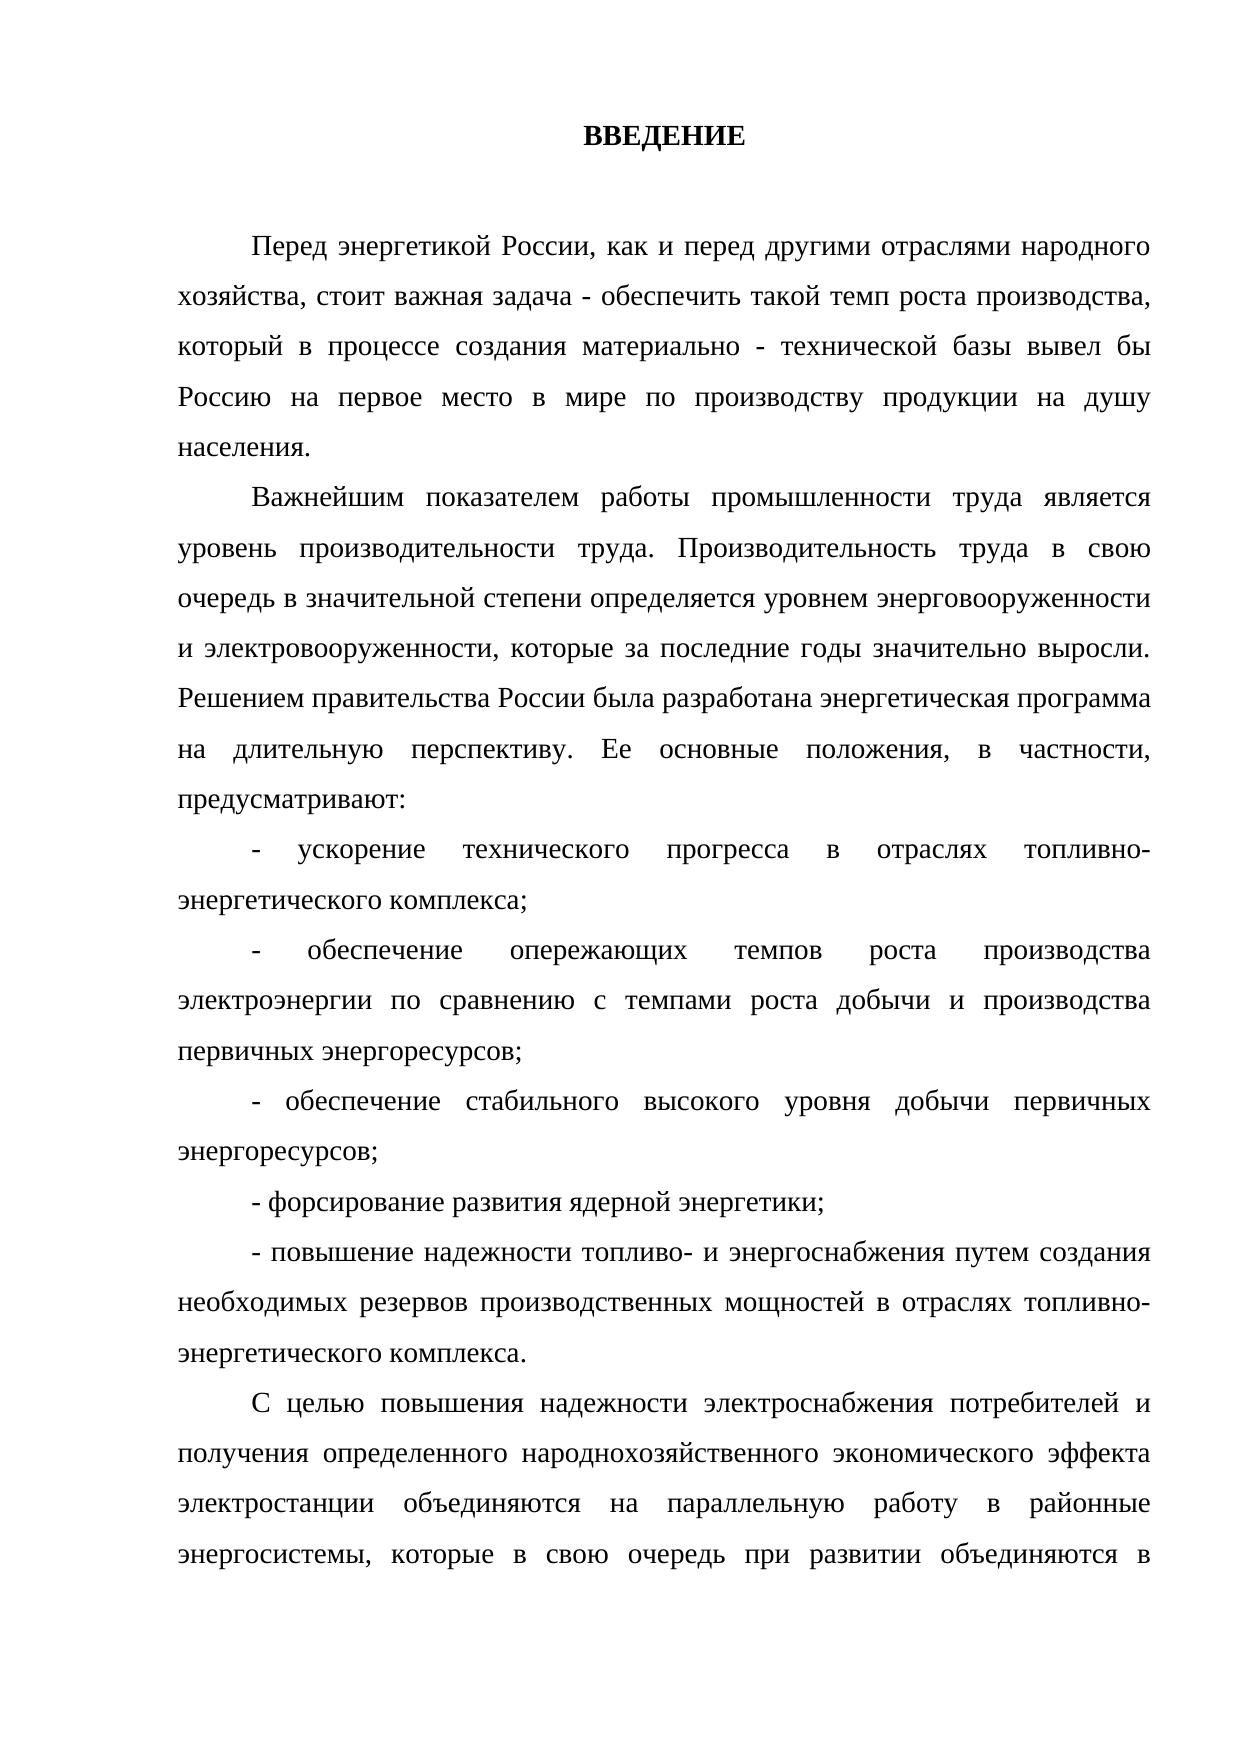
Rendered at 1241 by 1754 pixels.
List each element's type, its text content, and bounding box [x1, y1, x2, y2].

text Введение [177, 118, 1152, 152]
text - форсирование развития ядерной энергетики; [177, 1184, 1152, 1217]
text Перед энергетикой России, как и перед другими отраслями народного хозяйства, стоит важная задача - обеспечить такой темп роста производства, который в процессе создания материально - технической базы вывел бы Россию на первое место в мире по производству продукции на душу населения. [177, 228, 1152, 463]
text Важнейшим показателем работы промышленности труда является уровень производительности труда. Производительность труда в свою очередь в значительной степени определяется уровнем энерговооруженности и электровооруженности, которые за последние годы значительно выросли. Решением правительства России была разработана энергетическая программа на длительную перспективу. Ее основные положения, в частности, предусматривают: [177, 479, 1152, 815]
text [177, 1385, 1152, 1569]
text - повышение надежности топливо- и энергоснабжения путем создания необходимых резервов производственных мощностей в отраслях топливно-энергетического комплекса. [177, 1234, 1152, 1368]
text - обеспечение опережающих темпов роста производства электроэнергии по сравнению с темпами роста добычи и производства первичных энергоресурсов; [177, 932, 1152, 1066]
text - обеспечение стабильного высокого уровня добычи первичных энергоресурсов; [177, 1083, 1152, 1167]
text - ускорение технического прогресса в отраслях топливно-энергетического комплекса; [177, 832, 1152, 915]
